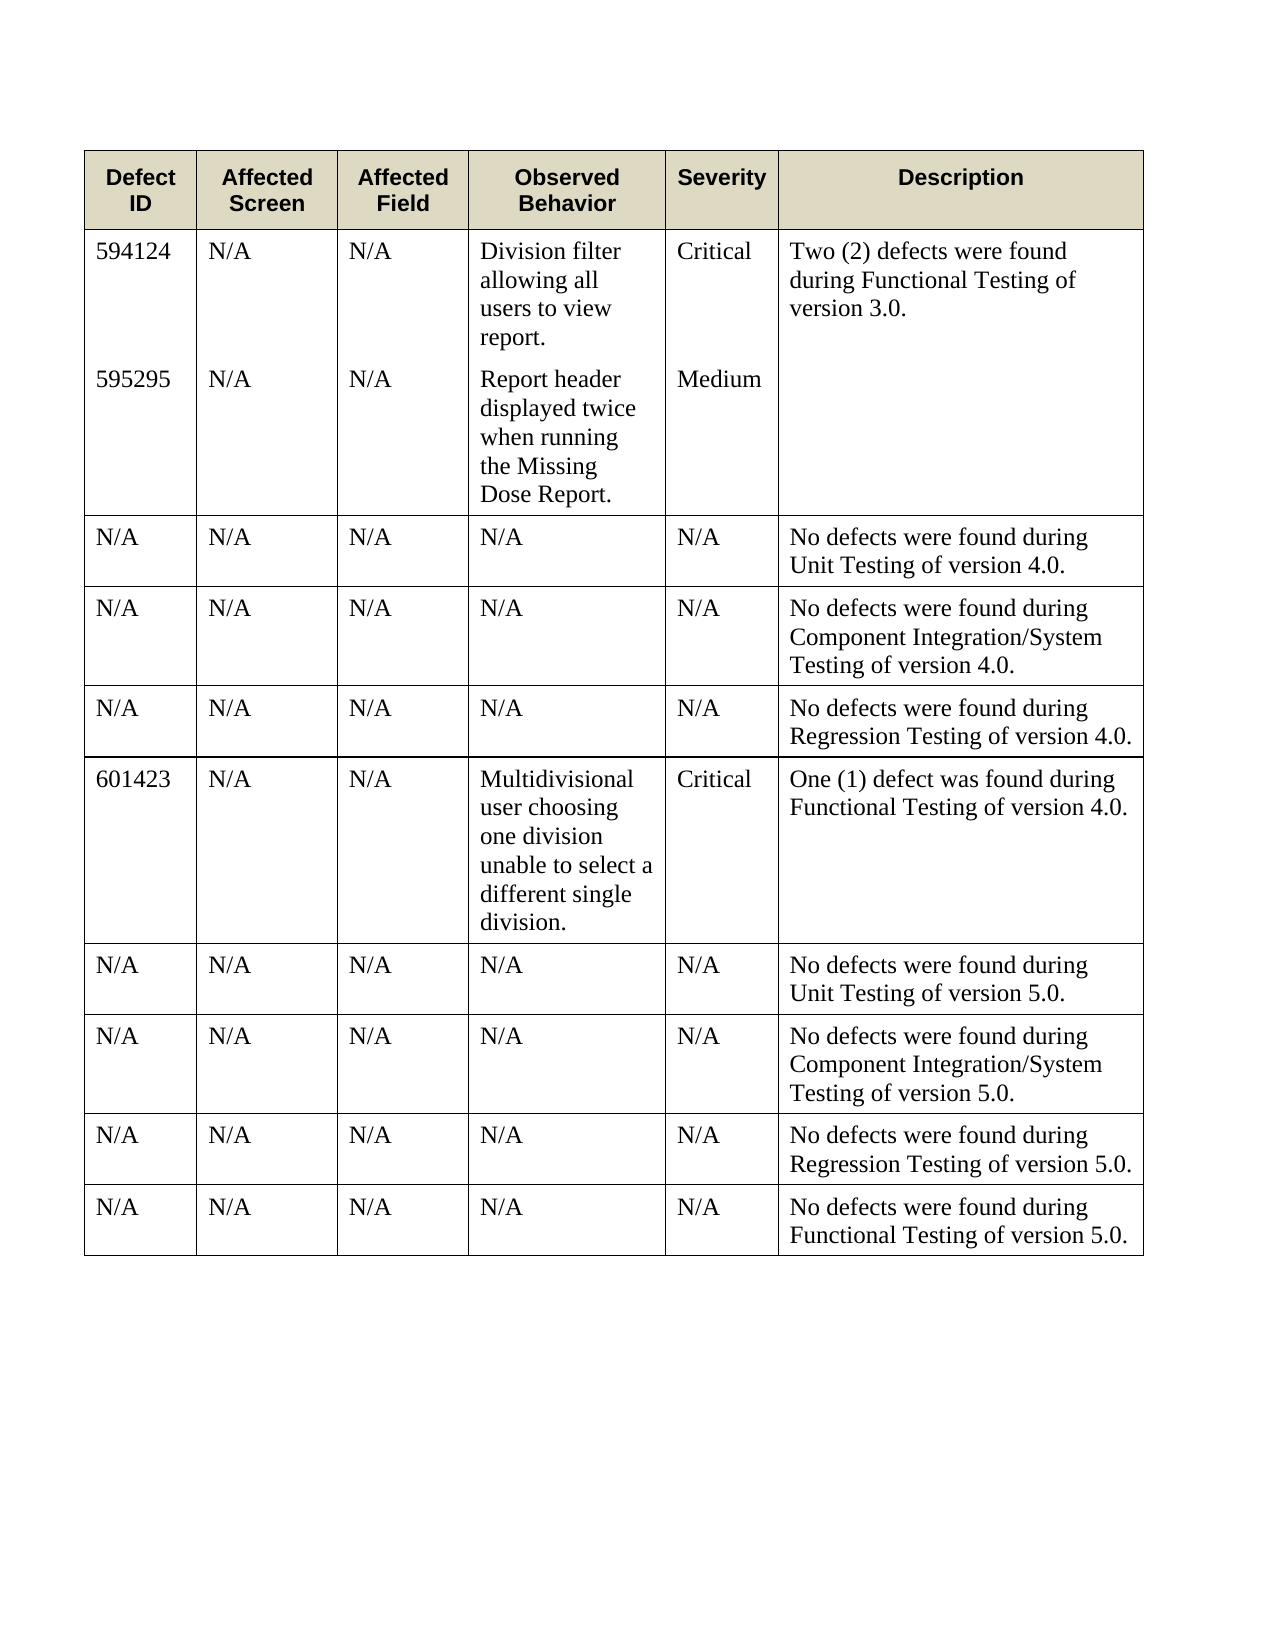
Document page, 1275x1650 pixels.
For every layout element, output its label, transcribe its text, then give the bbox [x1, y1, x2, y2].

table_header Observed Behavior [469, 151, 665, 229]
table_header Affected Screen [197, 151, 337, 229]
table_cell N/A [85, 686, 196, 756]
table_cell N/A [338, 357, 468, 514]
table_cell N/A [666, 1114, 778, 1184]
table_cell N/A [338, 1114, 468, 1184]
table_header Severity [666, 151, 778, 229]
table_cell One (1) defect was found during Functional Testing of version 4.0. [779, 758, 1143, 942]
table_cell N/A [197, 944, 337, 1013]
table_cell N/A [197, 516, 337, 586]
table_cell N/A [469, 1114, 665, 1184]
table_cell No defects were found during Functional Testing of version 5.0. [779, 1185, 1143, 1255]
table_cell 594124 [85, 230, 196, 357]
table_cell No defects were found during Component Integration/System Testing of version 5.0. [779, 1015, 1143, 1113]
table_cell N/A [469, 1185, 665, 1255]
table_cell N/A [338, 1015, 468, 1113]
table_cell Medium [666, 357, 778, 514]
table_cell N/A [85, 516, 196, 586]
table_cell N/A [338, 758, 468, 942]
table_cell N/A [197, 1114, 337, 1184]
table_cell No defects were found during Unit Testing of version 4.0. [779, 516, 1143, 586]
table_cell N/A [666, 516, 778, 586]
table_header Description [779, 151, 1143, 229]
table_cell N/A [666, 1015, 778, 1113]
table_cell Multidivisional user choosing one division unable to select a different single division. [469, 758, 665, 942]
table_cell N/A [85, 1114, 196, 1184]
table_cell 595295 [85, 357, 196, 514]
table_cell N/A [197, 587, 337, 685]
table_header Defect ID [85, 151, 196, 229]
table_cell N/A [338, 686, 468, 756]
table_cell No defects were found during Unit Testing of version 5.0. [779, 944, 1143, 1013]
table_cell N/A [666, 944, 778, 1013]
table_cell N/A [197, 1185, 337, 1255]
table_cell Two (2) defects were found during Functional Testing of version 3.0. [779, 230, 1143, 514]
table_cell N/A [338, 587, 468, 685]
table_cell 601423 [85, 758, 196, 942]
table_cell N/A [85, 944, 196, 1013]
table_cell N/A [197, 758, 337, 942]
table_cell N/A [338, 944, 468, 1013]
table_cell N/A [469, 686, 665, 756]
table_cell N/A [197, 1015, 337, 1113]
table_cell No defects were found during Regression Testing of version 4.0. [779, 686, 1143, 756]
table_cell N/A [197, 357, 337, 514]
table_cell Division filter allowing all users to view report. [469, 230, 665, 357]
table_cell Critical [666, 758, 778, 942]
table_cell No defects were found during Component Integration/System Testing of version 4.0. [779, 587, 1143, 685]
table_cell N/A [85, 587, 196, 685]
table_cell No defects were found during Regression Testing of version 5.0. [779, 1114, 1143, 1184]
table_cell N/A [338, 1185, 468, 1255]
table_cell N/A [469, 944, 665, 1013]
table_cell N/A [85, 1015, 196, 1113]
table_cell N/A [338, 230, 468, 357]
table_cell N/A [338, 516, 468, 586]
table_header Affected Field [338, 151, 468, 229]
table_cell N/A [85, 1185, 196, 1255]
table_cell N/A [666, 686, 778, 756]
table_cell N/A [666, 1185, 778, 1255]
table_cell N/A [469, 587, 665, 685]
table_cell N/A [469, 1015, 665, 1113]
table_cell N/A [197, 686, 337, 756]
table_cell Critical [666, 230, 778, 357]
table_cell N/A [469, 516, 665, 586]
table_cell N/A [197, 230, 337, 357]
table_cell N/A [666, 587, 778, 685]
table_cell Report header displayed twice when running the Missing Dose Report. [469, 357, 665, 514]
